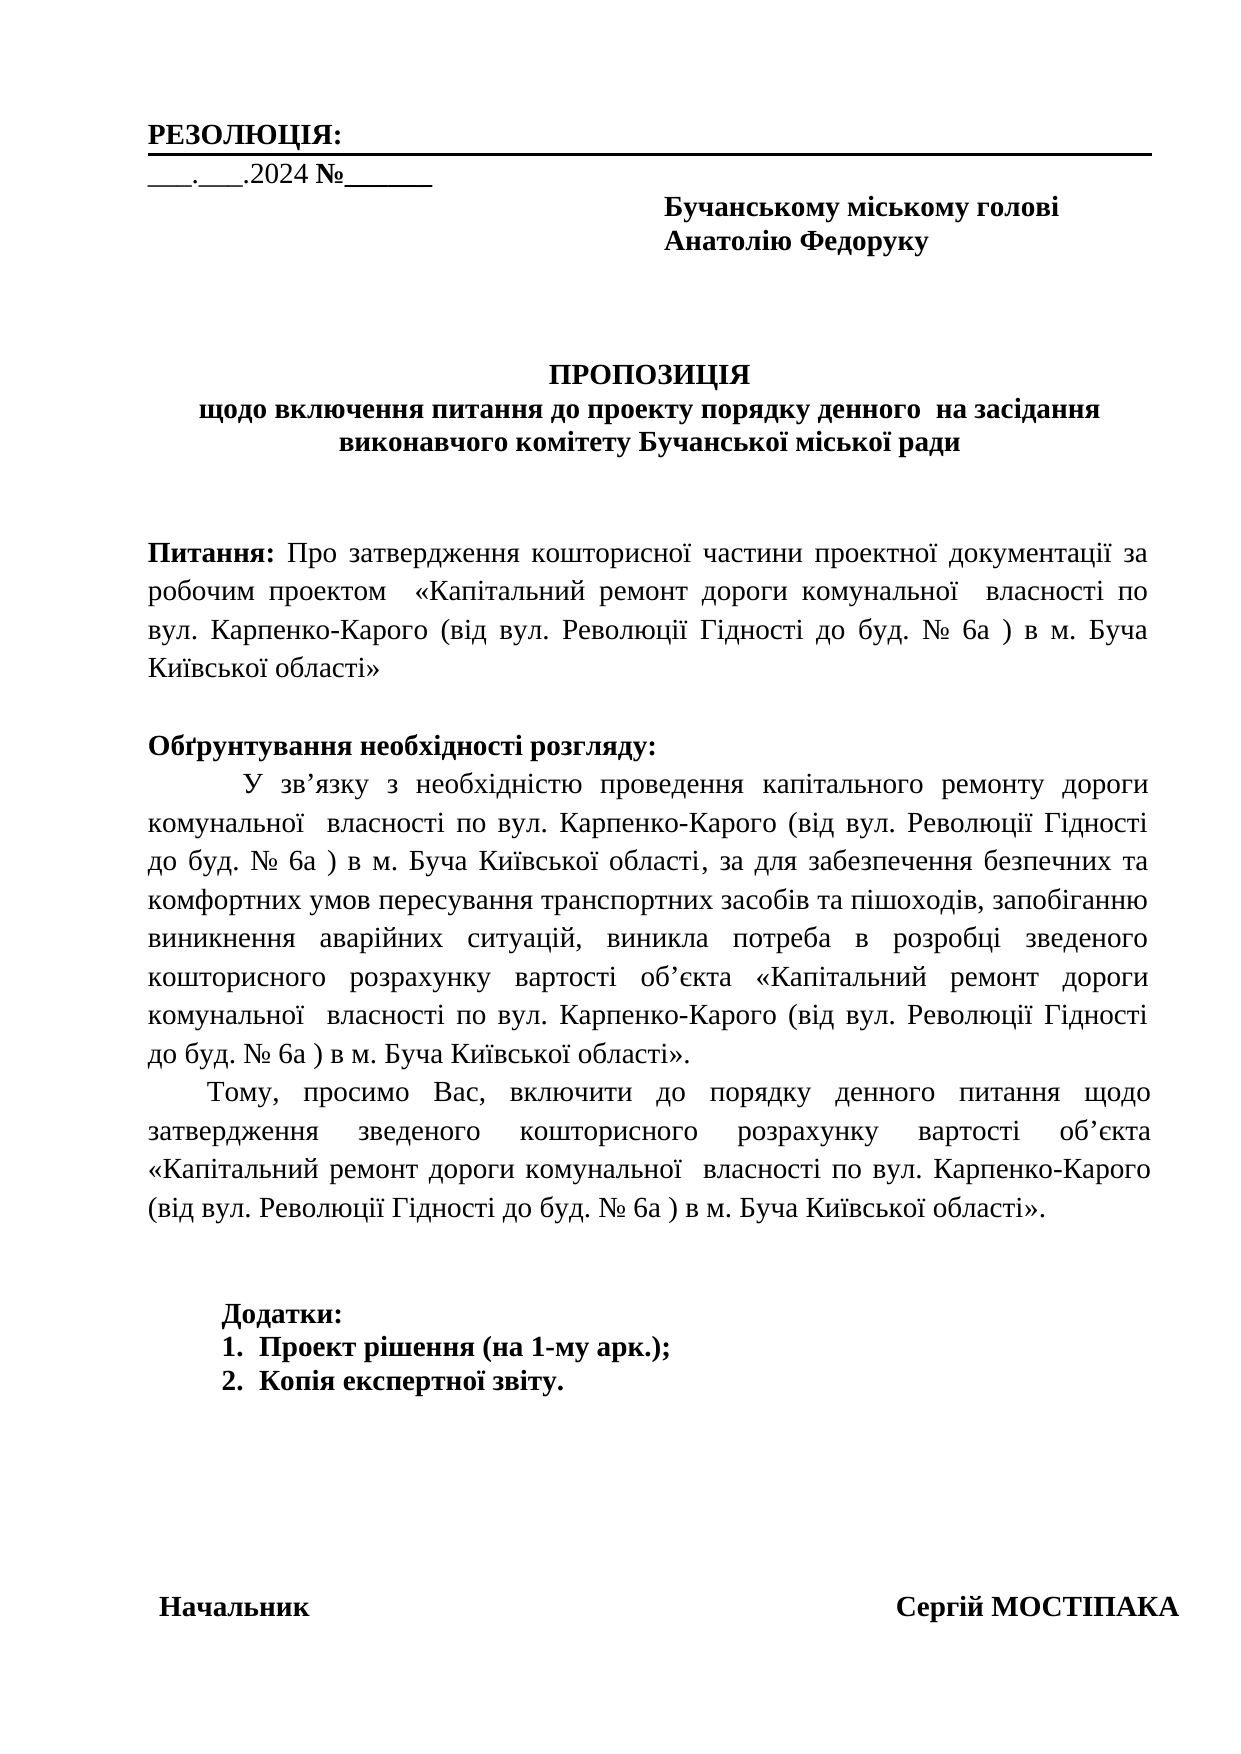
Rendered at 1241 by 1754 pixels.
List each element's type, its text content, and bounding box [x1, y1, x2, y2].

text РЕЗОЛЮЦІЯ: [148, 117, 1152, 153]
list Копія експертної звіту. [221, 1363, 1152, 1396]
table_header Сергій МОСТІПАКА [768, 1589, 1240, 1623]
table_header Начальник [148, 1589, 768, 1623]
text Анатолію Федоруку [664, 223, 1152, 257]
text Тому, просимо Вас, включити до порядку денного питання щодо затвердження зведеного кошторисного розрахунку вартості об’єкта «Капітальний ремонт дороги комунальної власності по вул. Карпенко-Карого (від вул. Революції Гідності до буд. № 6а ) в м. Буча Київської області». [148, 1074, 1152, 1224]
text Обґрунтування необхідності розгляду: [148, 728, 1149, 761]
text Бучанському міському голові [664, 189, 1152, 223]
text Додатки: [148, 1296, 1152, 1329]
text щодо включення питання до проекту порядку денного на засідання виконавчого комітету Бучанської міської ради [148, 391, 1152, 458]
text ___.___.2024 №______ [148, 156, 1152, 189]
text Питання: Про затвердження кошторисної частини проектної документації за робочим проектом «Капітальний ремонт дороги комунальної власності по вул. Карпенко-Карого (від вул. Революції Гідності до буд. № 6а ) в м. Буча Київської області» [148, 535, 1149, 684]
list Проект рішення (на 1-му арк.); [221, 1329, 1152, 1363]
text ПРОПОЗИЦІЯ [148, 357, 1152, 391]
text У зв’язку з необхідністю проведення капітального ремонту дороги комунальної власності по вул. Карпенко-Карого (від вул. Революції Гідності до буд. № 6а ) в м. Буча Київської області, за для забезпечення безпечних та комфортних умов пересування транспортних засобів та пішоходів, запобіганню виникнення аварійних ситуацій, виникла потреба в розробці зведеного кошторисного розрахунку вартості об’єкта «Капітальний ремонт дороги комунальної власності по вул. Карпенко-Карого (від вул. Революції Гідності до буд. № 6а ) в м. Буча Київської області». [148, 766, 1149, 1069]
